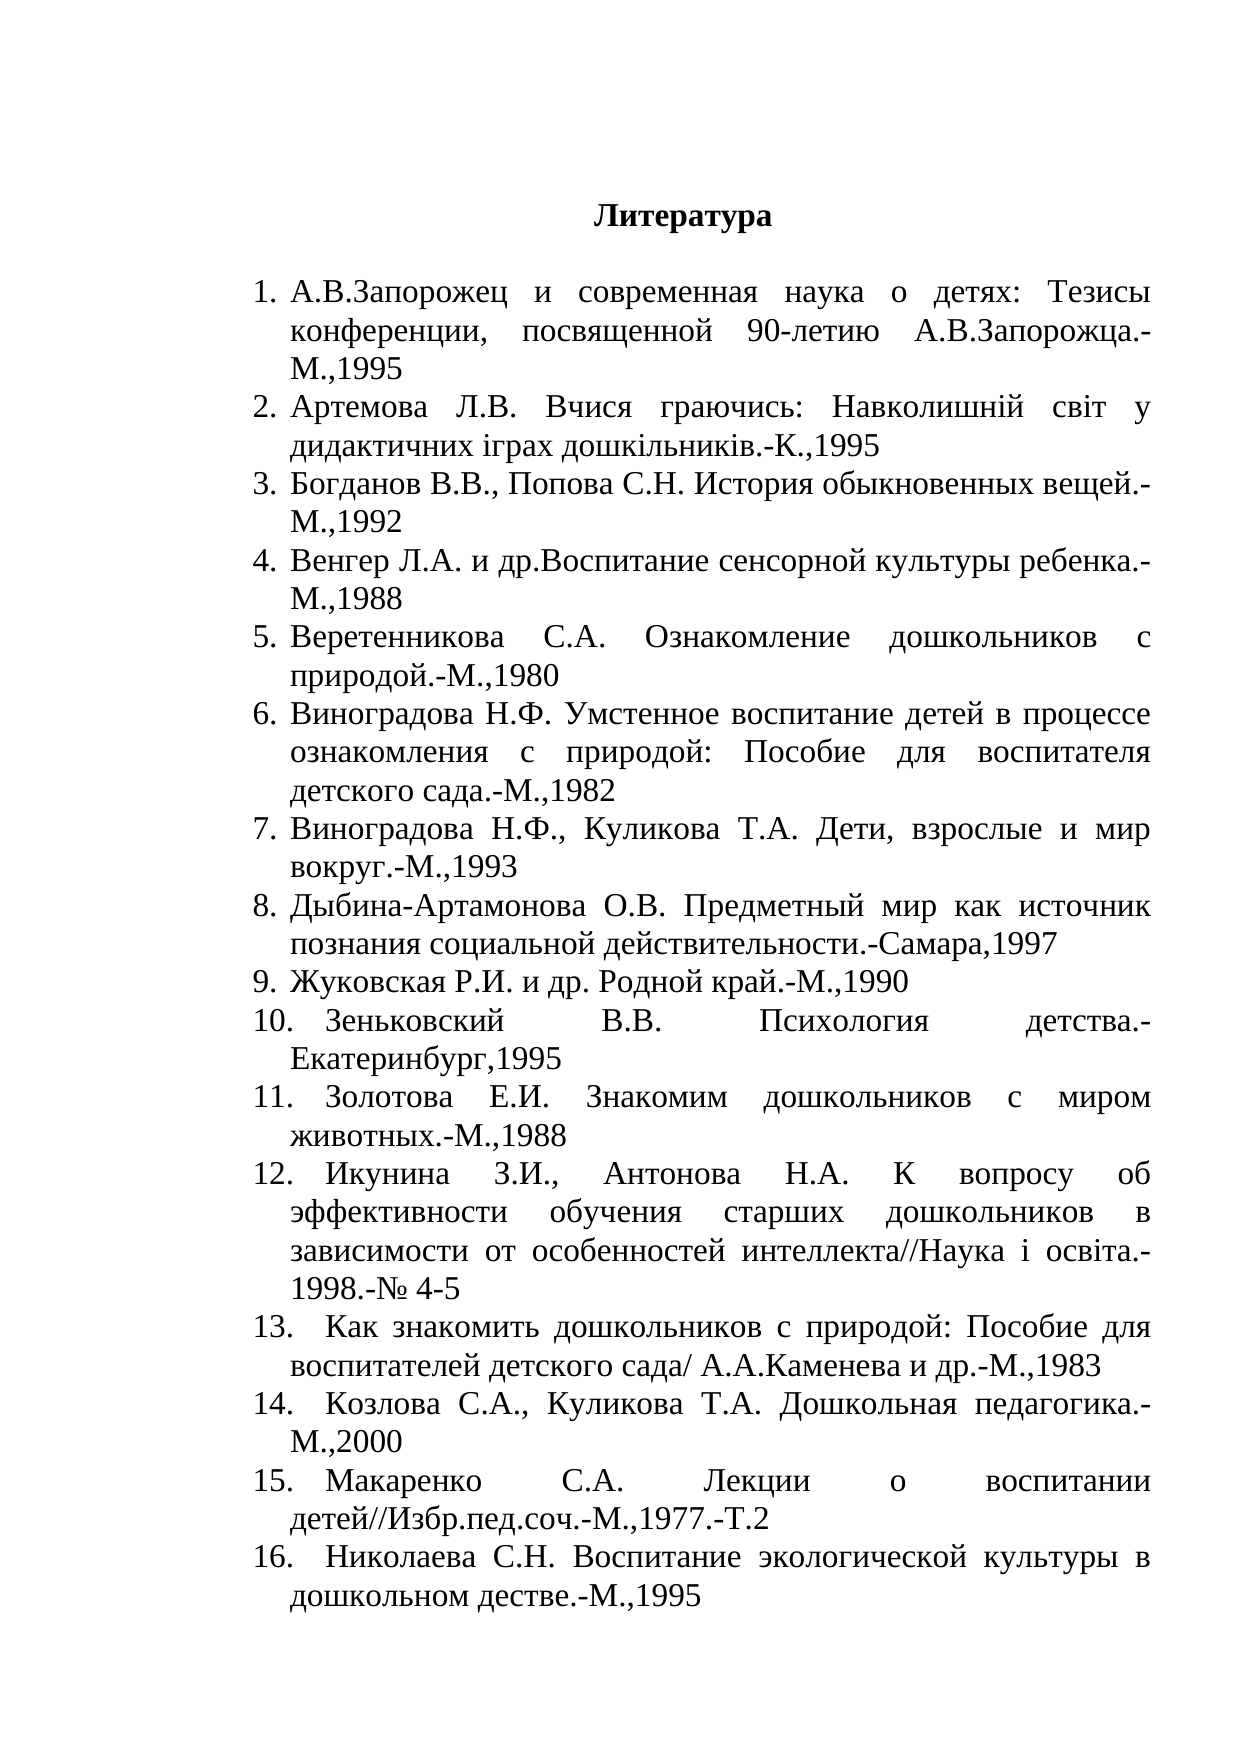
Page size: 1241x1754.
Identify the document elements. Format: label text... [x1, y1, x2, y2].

text Литература [177, 195, 1152, 233]
list Как знакомить дошкольников с природой: Пособие для воспитателей детского сада/ А.А.Каменева и др.-М.,1983 [252, 1306, 1152, 1383]
list Веретенникова С.А. Ознакомление дошкольников с природой.-М.,1980 [252, 616, 1152, 693]
list Макаренко С.А. Лекции о воспитании детей//Избр.пед.соч.-М.,1977.-Т.2 [252, 1460, 1152, 1536]
list Золотова Е.И. Знакомим дошкольников с миром животных.-М.,1988 [252, 1076, 1152, 1153]
list Козлова С.А., Куликова Т.А. Дошкольная педагогика.-М.,2000 [252, 1383, 1152, 1460]
list А.В.Запорожец и современная наука о детях: Тезисы конференции, посвященной 90-летию А.В.Запорожца.-М.,1995 [252, 271, 1152, 386]
list Зеньковский В.В. Психология детства.-Екатеринбург,1995 [252, 1000, 1152, 1076]
list Виноградова Н.Ф. Умстенное воспитание детей в процессе ознакомления с природой: Пособие для воспитателя детского сада.-М.,1982 [252, 693, 1152, 808]
list Дыбина-Артамонова О.В. Предметный мир как источник познания социальной действительности.-Самара,1997 [252, 885, 1152, 961]
list Виноградова Н.Ф., Куликова Т.А. Дети, взрослые и мир вокруг.-М.,1993 [252, 808, 1152, 885]
list Артемова Л.В. Вчися граючись: Навколишній світ у дидактичних іграх дошкільників.-К.,1995 [252, 386, 1152, 463]
list Жуковская Р.И. и др. Родной край.-М.,1990 [252, 961, 1152, 1000]
list Икунина З.И., Антонова Н.А. К вопросу об эффективности обучения старших дошкольников в зависимости от особенностей интеллекта//Наука і освіта.-1998.-№ 4-5 [252, 1153, 1152, 1306]
list Николаева С.Н. Воспитание экологической культуры в дошкольном дестве.-М.,1995 [252, 1536, 1152, 1613]
list Богданов В.В., Попова С.Н. История обыкновенных вещей.-М.,1992 [252, 463, 1152, 540]
list Венгер Л.А. и др.Воспитание сенсорной культуры ребенка.-М.,1988 [252, 540, 1152, 616]
